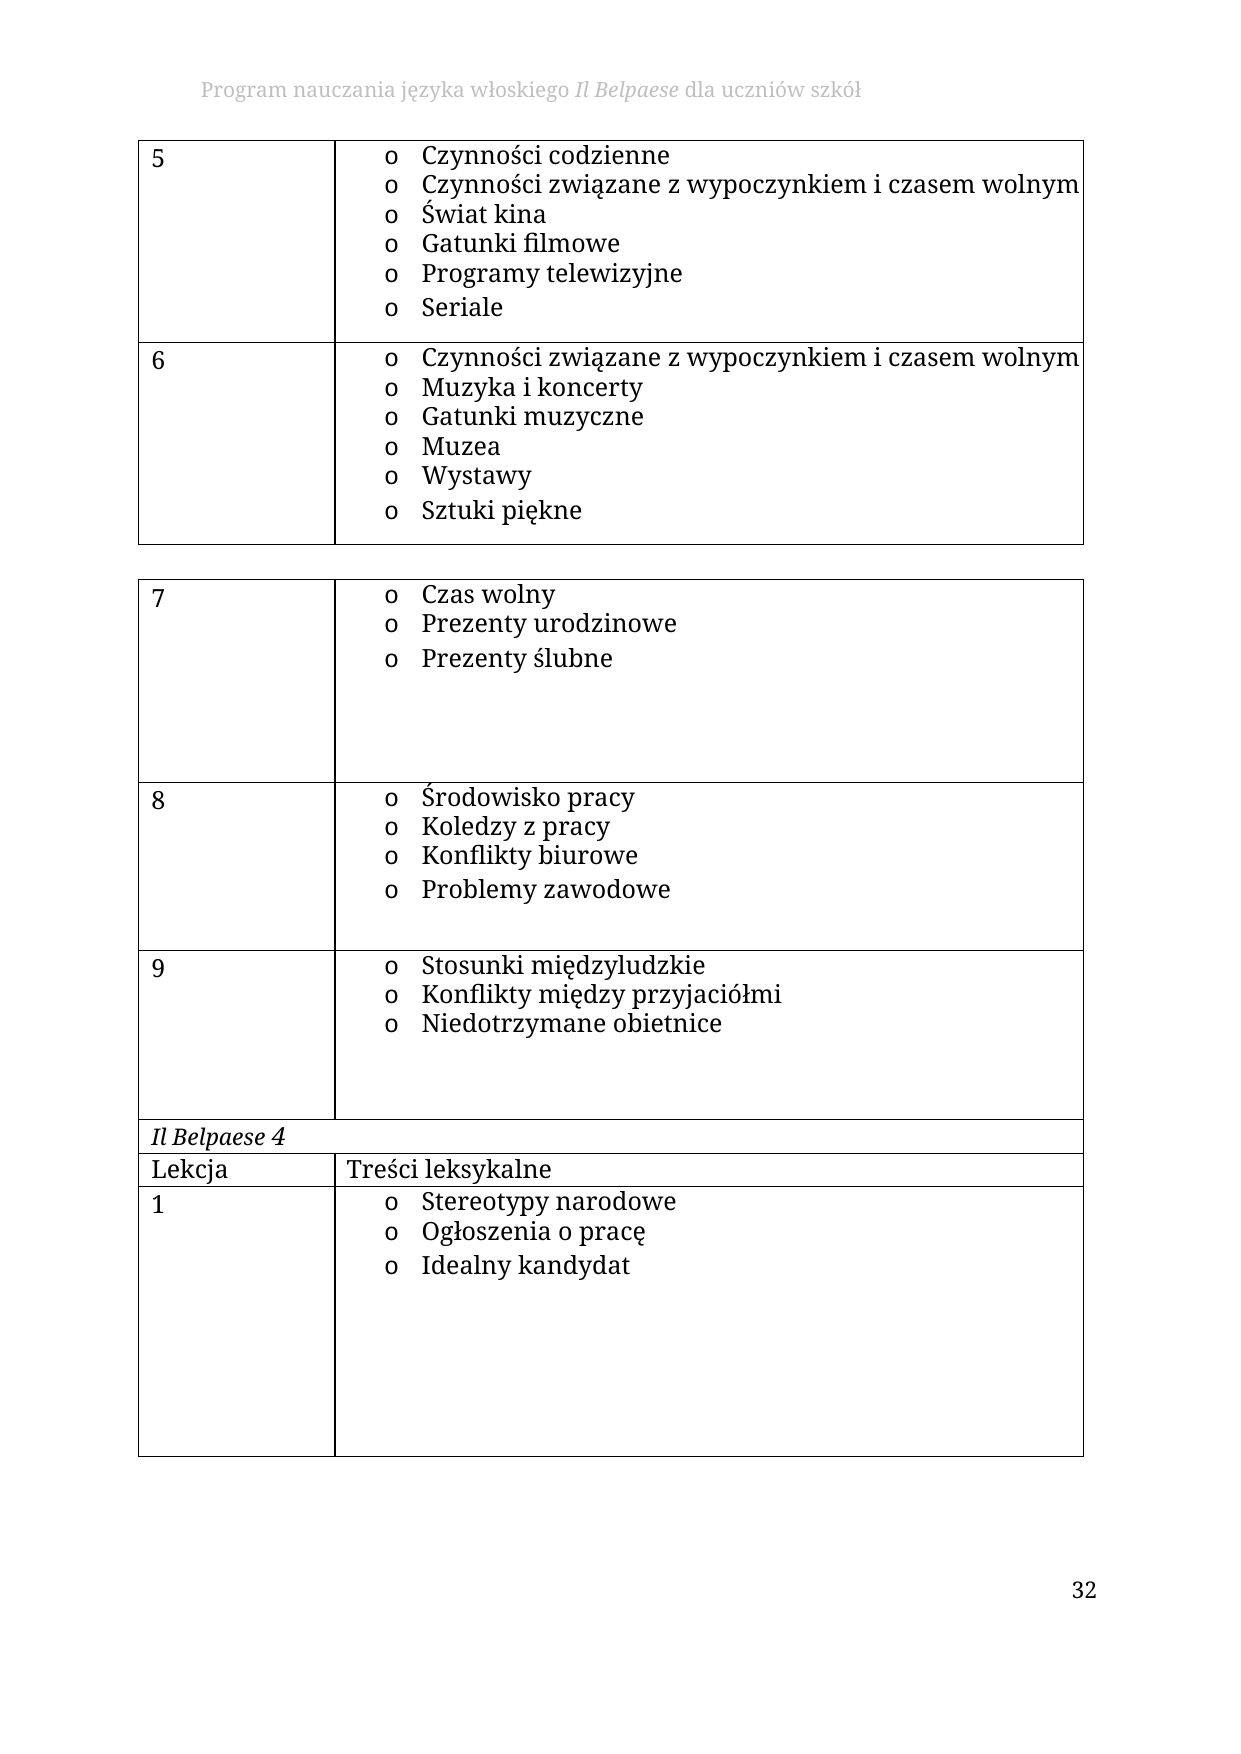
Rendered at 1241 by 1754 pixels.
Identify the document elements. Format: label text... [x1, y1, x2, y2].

table_cell Stereotypy narodowe Ogłoszenia o pracę Idealny kandydat [336, 1187, 1083, 1456]
table_cell Środowisko pracy Koledzy z pracy Konflikty biurowe Problemy zawodowe [336, 783, 1083, 950]
table_cell 5 [139, 141, 334, 342]
table_cell 6 [139, 343, 334, 544]
table_header Czas wolny Prezenty urodzinowe Prezenty ślubne [336, 580, 1083, 782]
table_header 7 [139, 580, 334, 782]
table_cell Czynności codzienne Czynności związane z wypoczynkiem i czasem wolnym Świat kina Gatunki filmowe Programy telewizyjne Seriale [336, 141, 1083, 342]
table_cell 8 [139, 783, 334, 950]
table_cell 1 [139, 1187, 334, 1456]
table_cell Treści leksykalne [336, 1154, 1083, 1186]
table_cell 9 [139, 951, 334, 1118]
table_cell Lekcja [139, 1154, 334, 1186]
table_cell Stosunki międzyludzkie Konflikty między przyjaciółmi Niedotrzymane obietnice [336, 951, 1083, 1118]
table_cell Czynności związane z wypoczynkiem i czasem wolnym Muzyka i koncerty Gatunki muzyczne Muzea Wystawy Sztuki piękne [336, 343, 1083, 544]
table_cell Il Belpaese 4 [139, 1120, 1083, 1152]
